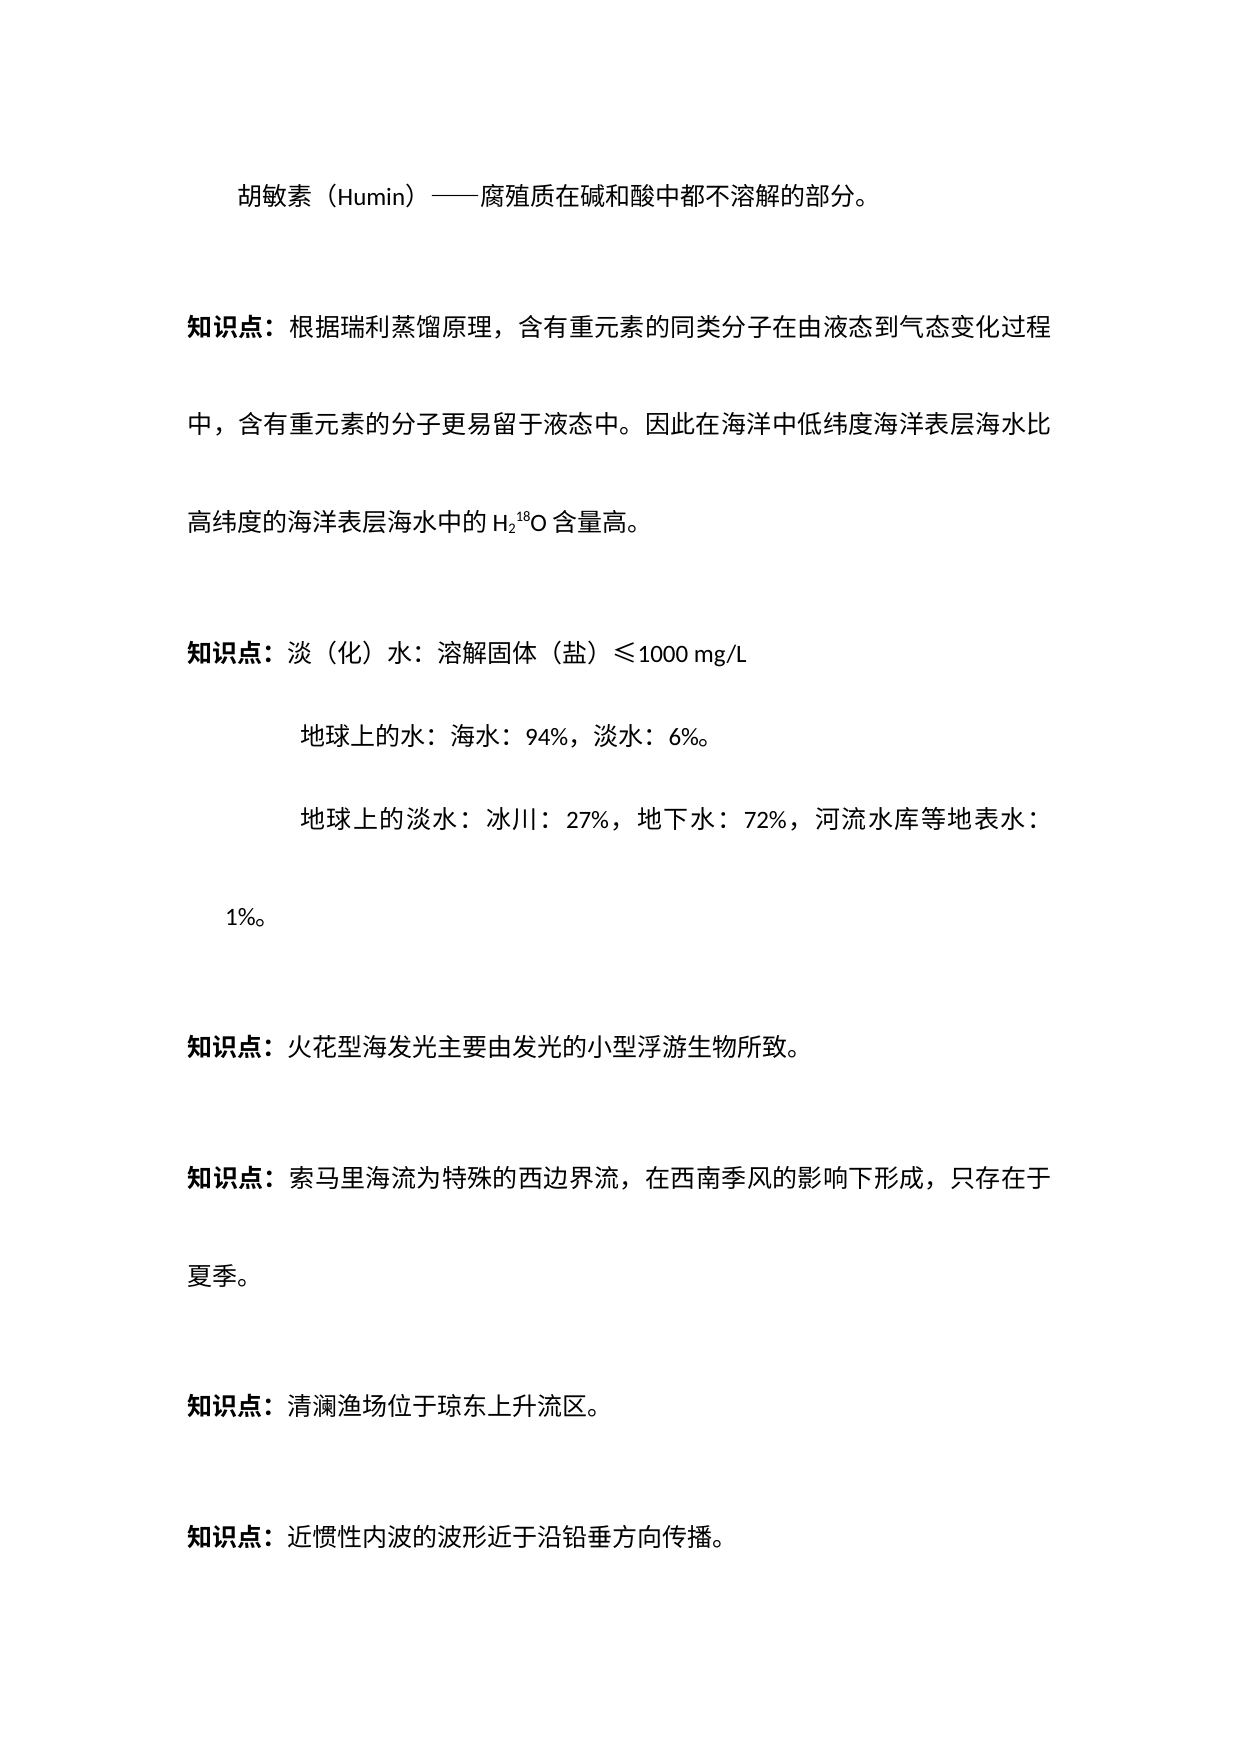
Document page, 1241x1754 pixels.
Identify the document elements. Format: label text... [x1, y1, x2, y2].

text 知识点：清澜渔场位于琼东上升流区。 [187, 1372, 1053, 1437]
text 知识点：索马里海流为特殊的西边界流，在西南季风的影响下形成，只存在于夏季。 [187, 1144, 1053, 1307]
text 知识点：火花型海发光主要由发光的小型浮游生物所致。 [187, 1013, 1053, 1078]
text 地球上的水：海水：94%，淡水：6%。 [225, 702, 1053, 767]
text 地球上的淡水：冰川：27%，地下水：72%，河流水库等地表水：1%。 [225, 785, 1053, 947]
text 知识点：根据瑞利蒸馏原理，含有重元素的同类分子在由液态到气态变化过程中，含有重元素的分子更易留于液态中。因此在海洋中低纬度海洋表层海水比高纬度的海洋表层海水中的H218O含量高。 [187, 293, 1053, 553]
text 胡敏素（Humin）——腐殖质在碱和酸中都不溶解的部分。 [187, 162, 1053, 227]
text 知识点：淡（化）水：溶解固体（盐）≤1000 mg/L [187, 619, 1053, 684]
text 知识点：近惯性内波的波形近于沿铅垂方向传播。 [187, 1503, 1053, 1568]
